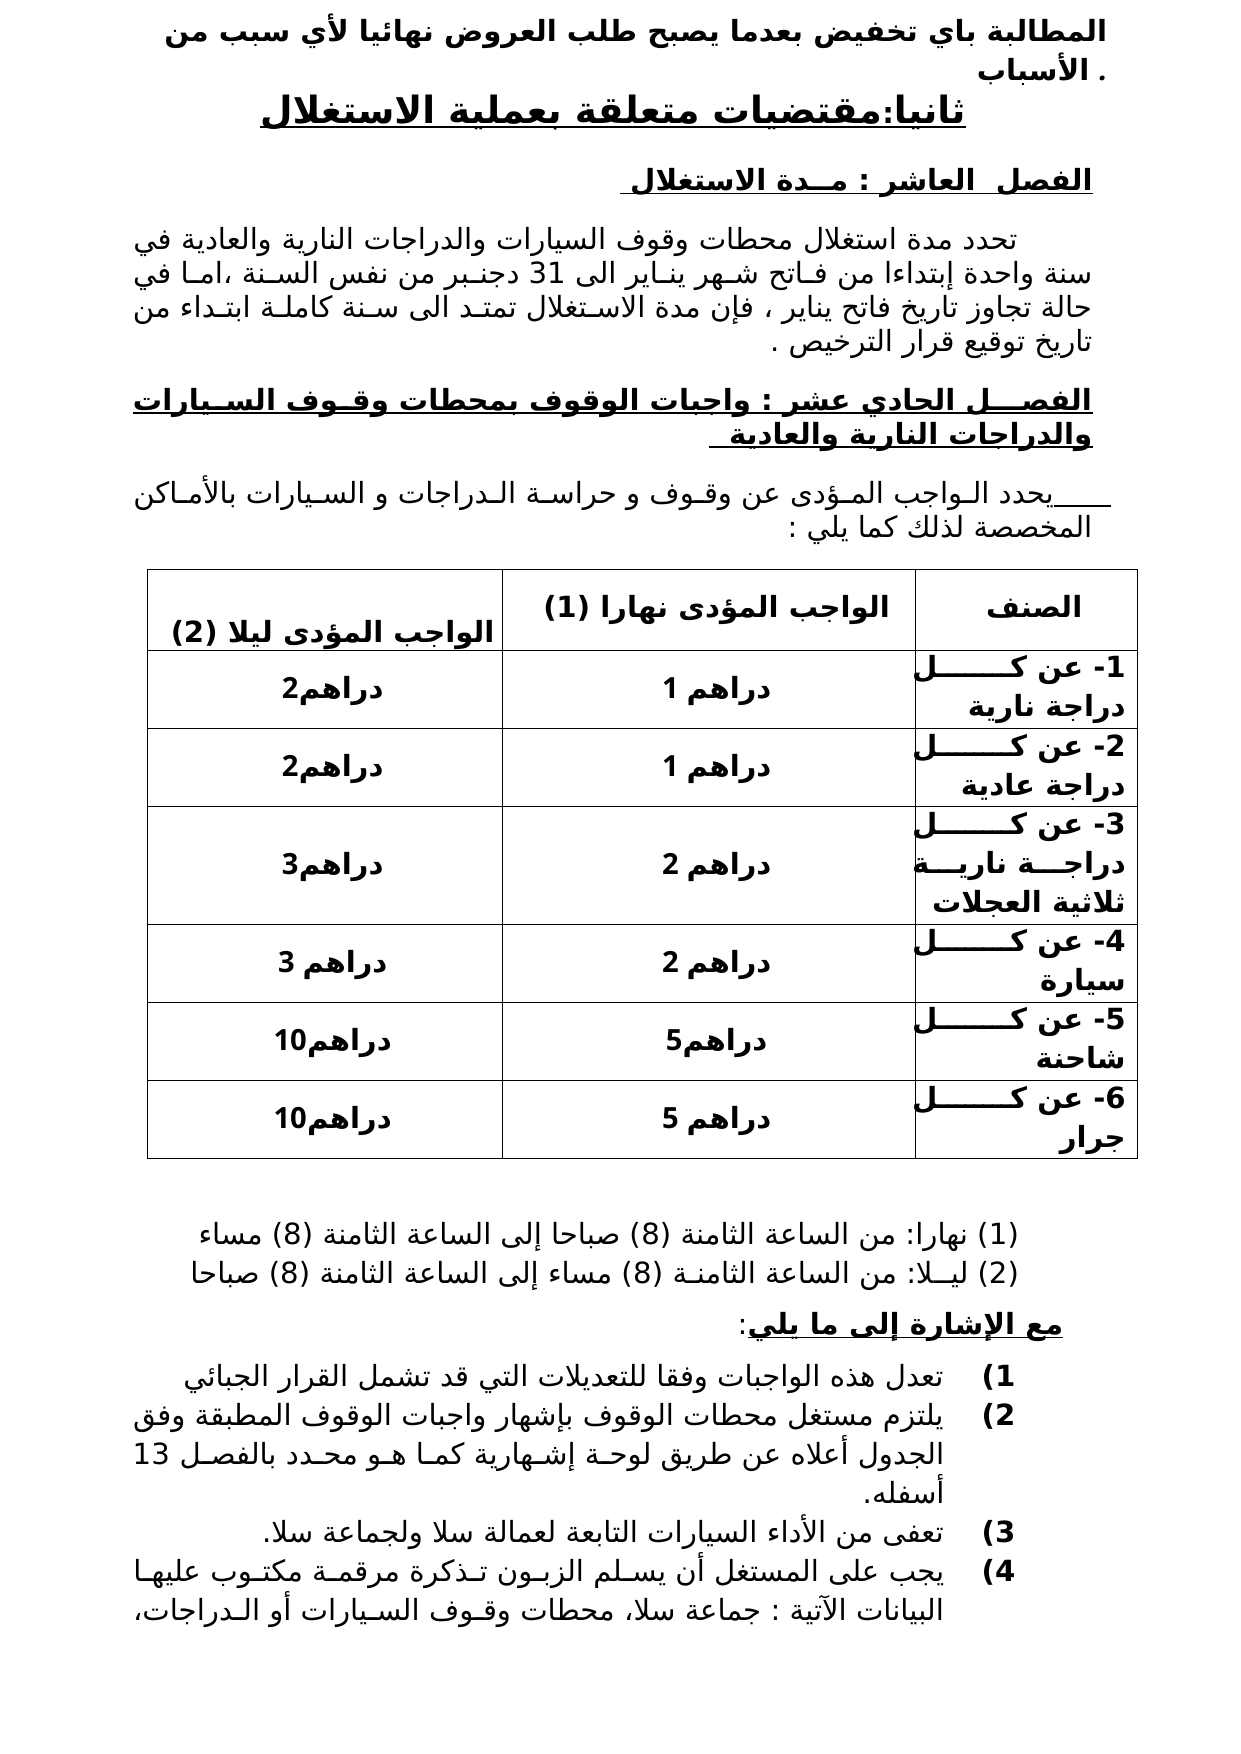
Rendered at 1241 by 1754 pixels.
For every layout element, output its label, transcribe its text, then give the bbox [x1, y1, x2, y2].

table_cell 3 دراهم [148, 925, 502, 1002]
text مع الإشارة إلى ما يلي: [133, 1308, 1093, 1342]
table_cell 3- عن كل دراجة نارية ثلاثية العجلات [916, 807, 1137, 923]
list تعفى من الأداء السيارات التابعة لعمالة سلا ولجماعة سلا. [133, 1515, 982, 1549]
table_cell 2 دراهم [503, 807, 915, 923]
table_cell 4- عن كل سيارة [916, 925, 1137, 1002]
table_cell 1 دراهم [503, 729, 915, 806]
list يلتزم مستغل محطات الوقوف بإشهار واجبات الوقوف المطبقة وفق الجدول أعلاه عن طريق لوحة إشهارية كما هو محدد بالفصل 13 أسفله. [133, 1398, 982, 1510]
text الفصل العاشر : مــدة الاستغلال [133, 163, 1093, 197]
text ثانيا:مقتضيات متعلقة بعملية الاستغلال [133, 88, 1093, 132]
table_cell 2- عن كل دراجة عادية [916, 729, 1137, 806]
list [133, 1554, 982, 1627]
list تعدل هذه الواجبات وفقا للتعديلات التي قد تشمل القرار الجبائي [133, 1359, 982, 1393]
table_cell 2دراهم [148, 729, 502, 806]
text الفصـــل الحادي عشر : واجبات الوقوف بمحطات وقوف السيارات والدراجات النارية والعادية [133, 383, 1093, 412]
text يحدد الواجب المؤدى عن وقوف و حراسة الدراجات و السيارات بالأماكن المخصصة لذلك كما يلي : [133, 476, 1093, 544]
text (2) ليــلا: من الساعة الثامنـة (8) مساء إلى الساعة الثامنة (8) صباحا [133, 1256, 1093, 1290]
table_cell 5 دراهم [503, 1081, 915, 1158]
table_cell 5- عن كل شاحنة [916, 1003, 1137, 1080]
table_cell 2 دراهم [503, 925, 915, 1002]
table_header الصنف [916, 570, 1137, 650]
text تحدد مدة استغلال محطات وقوف السيارات والدراجات النارية والعادية في سنة واحدة إبتداءا من فاتح شهر يناير الى 31 دجنبر من نفس السنة ،اما في حالة تجاوز تاريخ فاتح يناير ، فإن مدة الاستغلال تمتد الى سنة كاملة ابتداء من تاريخ توقيع قرار الترخيص . [133, 222, 1093, 358]
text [148, 15, 1107, 88]
table_cell 1- عن كل دراجة نارية [916, 651, 1137, 728]
table_cell 5دراهم [503, 1003, 915, 1080]
table_cell 2دراهم [148, 651, 502, 728]
text (1) نهارا: من الساعة الثامنة (8) صباحا إلى الساعة الثامنة (8) مساء [133, 1217, 1093, 1251]
table_cell 1 دراهم [503, 651, 915, 728]
table_cell 3دراهم [148, 807, 502, 923]
table_cell 10دراهم [148, 1081, 502, 1158]
table_cell 10دراهم [148, 1003, 502, 1080]
table_header الواجب المؤدى ليلا (2) [148, 570, 502, 650]
table_cell 6- عن كل جرار [916, 1081, 1137, 1158]
table_header الواجب المؤدى نهارا (1) [503, 570, 915, 650]
text الفصـــل الحادي عشر : واجبات الوقوف بمحطات وقوف السيارات والدراجات النارية والعادية [133, 414, 1093, 451]
